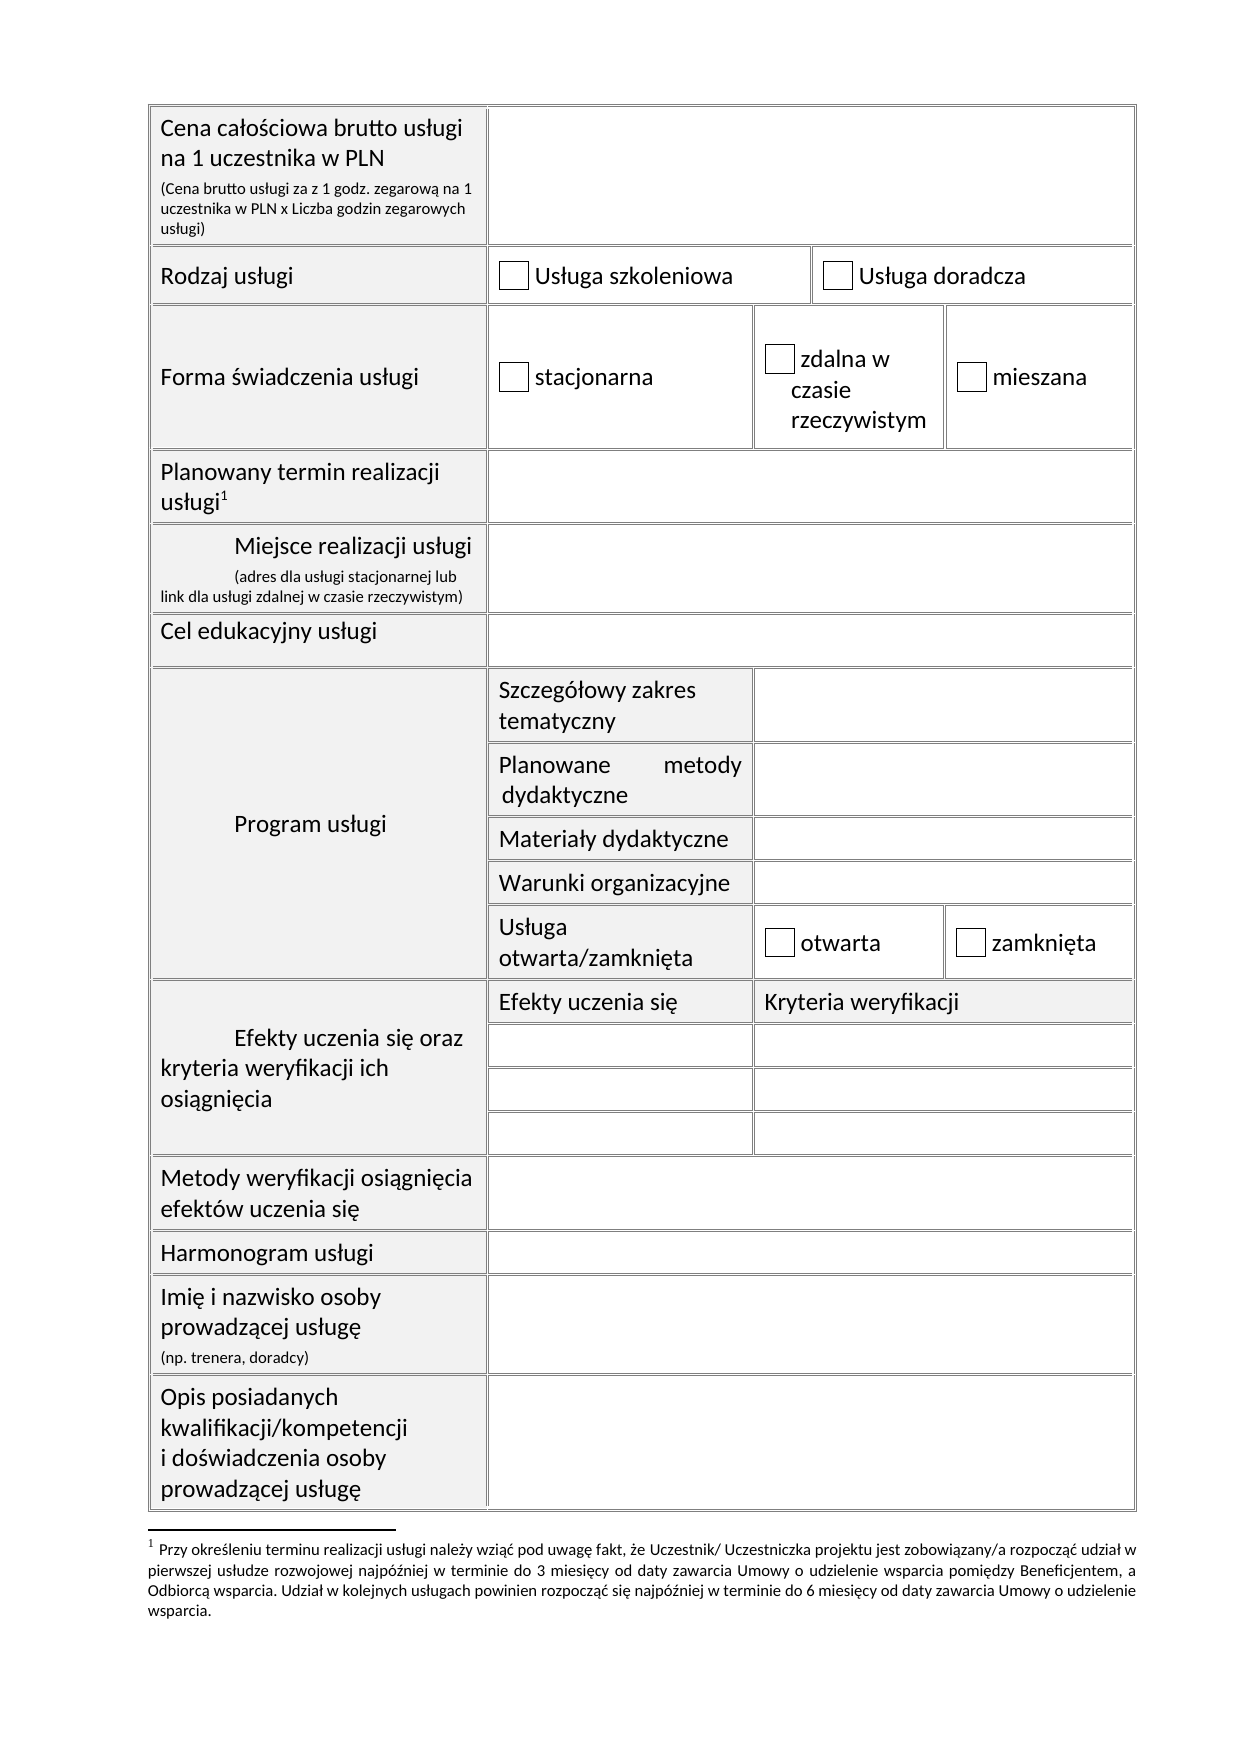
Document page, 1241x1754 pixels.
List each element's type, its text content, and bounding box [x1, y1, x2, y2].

table_cell [489, 1025, 752, 1066]
table_cell [487, 612, 1135, 666]
table_cell [753, 815, 1135, 859]
table_cell Szczegółowy zakres tematyczny [489, 669, 752, 741]
table_cell Planowany termin realizacji usługi [151, 448, 486, 522]
table_cell [753, 1110, 1135, 1154]
table_cell Imię i nazwisko osoby prowadzącej usługę (np. trenera, doradcy) [151, 1273, 486, 1373]
table_cell [753, 666, 1135, 741]
table_cell Efekty uczenia się [489, 981, 752, 1022]
table_cell Cel edukacyjny usługi [149, 612, 487, 666]
table_cell Miejsce realizacji usługi (adres dla usługi stacjonarnej lub link dla usługi zdalnej w czasie rzeczywistym) [149, 522, 487, 612]
table_cell [755, 1022, 1134, 1066]
table_cell [487, 107, 1134, 244]
table_cell [489, 448, 1134, 522]
table_cell [489, 1273, 1134, 1373]
table_cell stacjonarna [489, 306, 752, 447]
table_cell Rodzaj usługi [149, 244, 487, 303]
table_cell Kryteria weryfikacji [753, 978, 1135, 1022]
table_cell Planowane metody dydaktyczne [489, 744, 752, 815]
table_cell Metody weryfikacji osiągnięcia efektów uczenia się [149, 1154, 487, 1229]
table_cell [753, 859, 1135, 903]
table_cell Program usługi [149, 666, 487, 978]
table_cell Usługa otwarta/zamknięta [489, 906, 752, 978]
table_cell Harmonogram usługi [151, 1229, 486, 1273]
table_cell [487, 1154, 1135, 1229]
table_cell [489, 1113, 752, 1154]
table_cell Usługa doradcza [811, 244, 1135, 303]
table_cell [487, 522, 1135, 612]
table_cell Opis posiadanych kwalifikacji/kompetencji i doświadczenia osoby prowadzącej usługę [149, 1373, 487, 1508]
table_cell otwarta [755, 906, 943, 978]
table_cell [487, 1373, 1135, 1508]
table_cell Materiały dydaktyczne [489, 818, 752, 859]
table_cell Usługa szkoleniowa [489, 247, 810, 303]
table_cell Forma świadczenia usługi [149, 303, 487, 447]
table_cell zdalna w czasie rzeczywistym [755, 306, 943, 447]
table_cell [489, 1069, 752, 1110]
table_cell mieszana [945, 303, 1135, 447]
table_cell Efekty uczenia się oraz kryteria weryfikacji ich osiągnięcia [149, 978, 487, 1154]
table_cell Warunki organizacyjne [489, 862, 752, 903]
table_cell [489, 1229, 1134, 1273]
table_cell [755, 741, 1134, 815]
table_cell [753, 1066, 1135, 1110]
table_cell Cena całościowa brutto usługi na 1 uczestnika w PLN (Cena brutto usługi za z 1 godz. zegarową na 1 uczestnika w PLN x Liczba godzin zegarowych usługi) [151, 107, 487, 244]
table_cell zamknięta [944, 903, 1135, 978]
